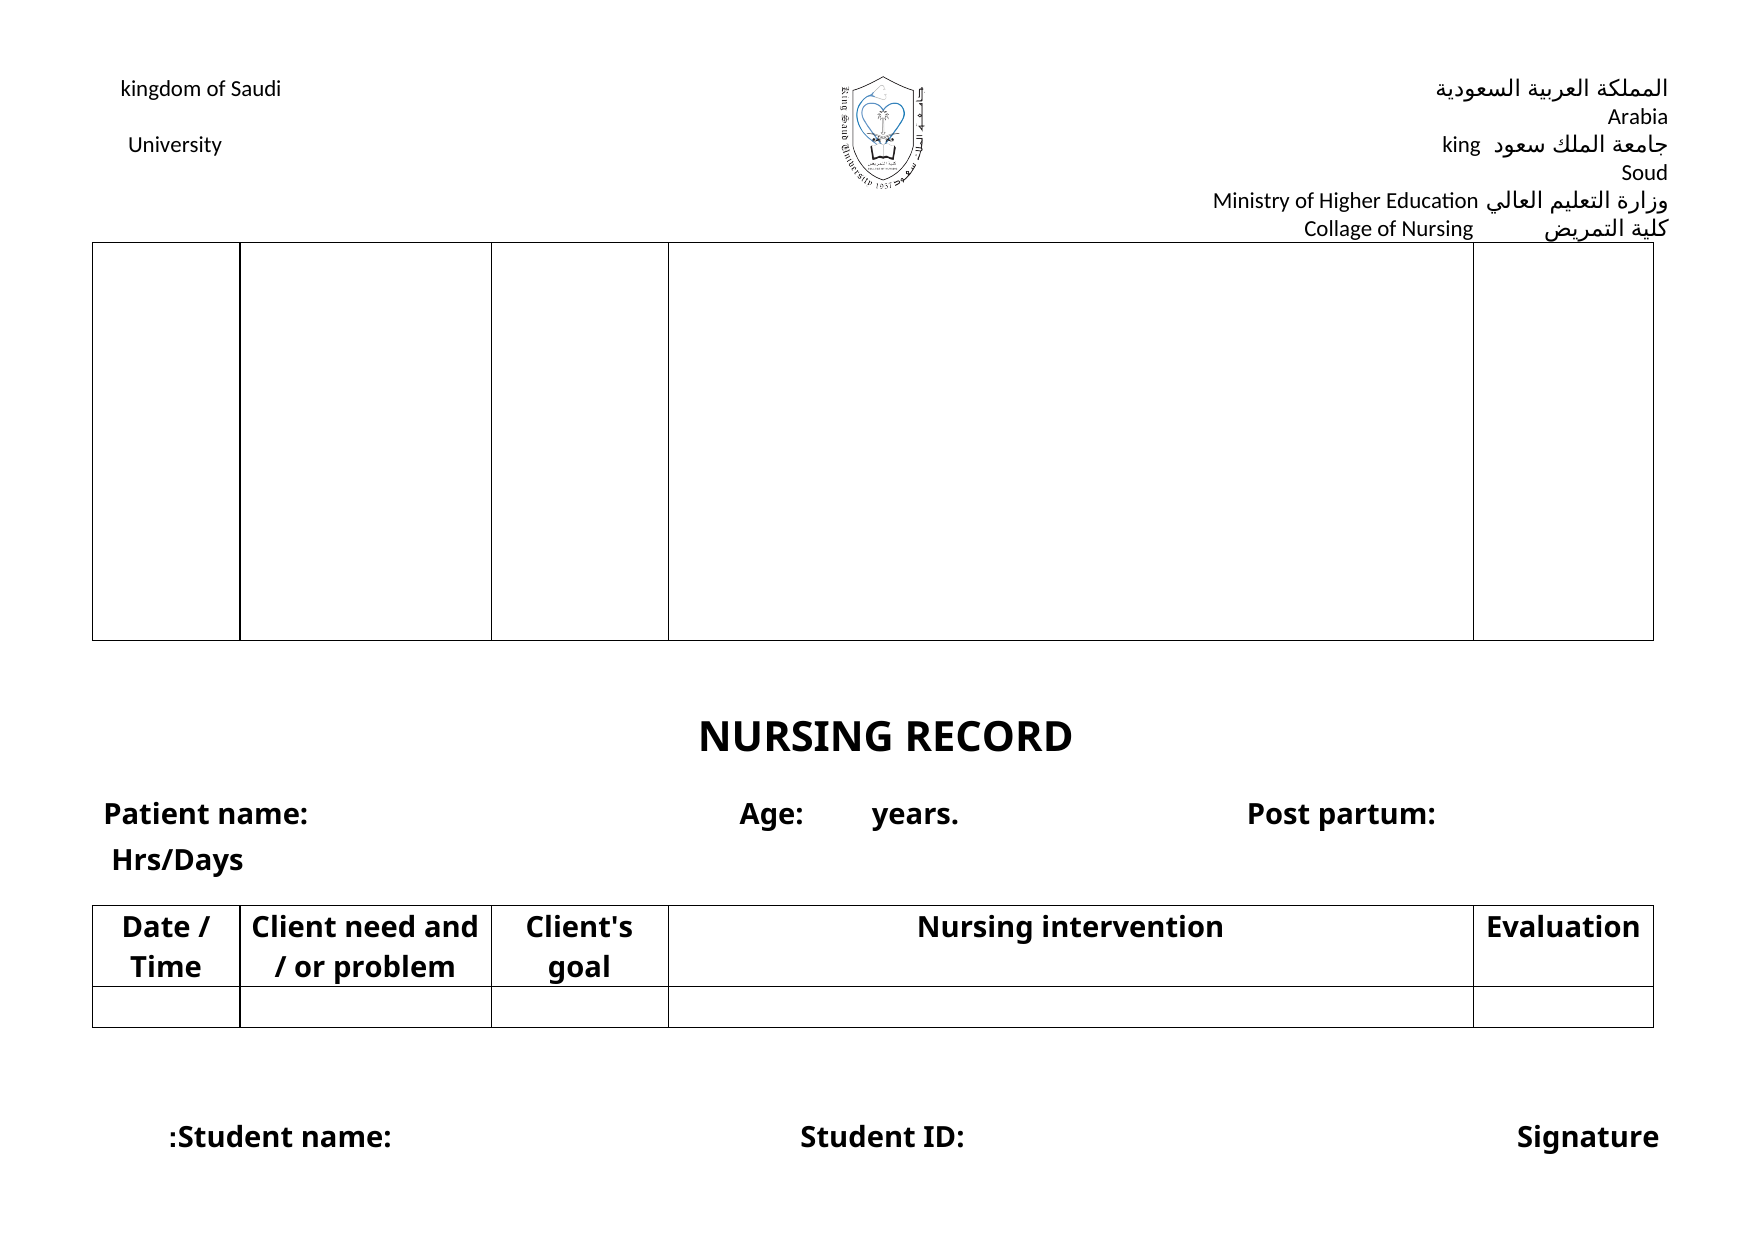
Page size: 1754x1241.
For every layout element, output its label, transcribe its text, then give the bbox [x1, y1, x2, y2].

table_header Evaluation [1474, 906, 1653, 986]
table_cell [93, 987, 239, 1027]
table_header Date / Time [93, 906, 239, 986]
picture [840, 76, 925, 189]
table_cell [669, 243, 1473, 640]
table_cell [1474, 987, 1653, 1027]
table_cell [241, 987, 491, 1027]
table_cell [669, 987, 1473, 1027]
table_cell [1474, 243, 1653, 640]
table_cell [492, 243, 668, 640]
table_header Client need and / or problem [241, 906, 491, 986]
table_cell [93, 243, 239, 640]
table_header Client's goal [492, 906, 668, 986]
table_cell [241, 243, 491, 640]
table_header Nursing intervention [669, 906, 1473, 986]
text NURSING RECORD [103, 707, 1668, 764]
text Patient name: Age: years. Post partum: Hrs/Days [103, 793, 1668, 879]
table_cell [492, 987, 668, 1027]
